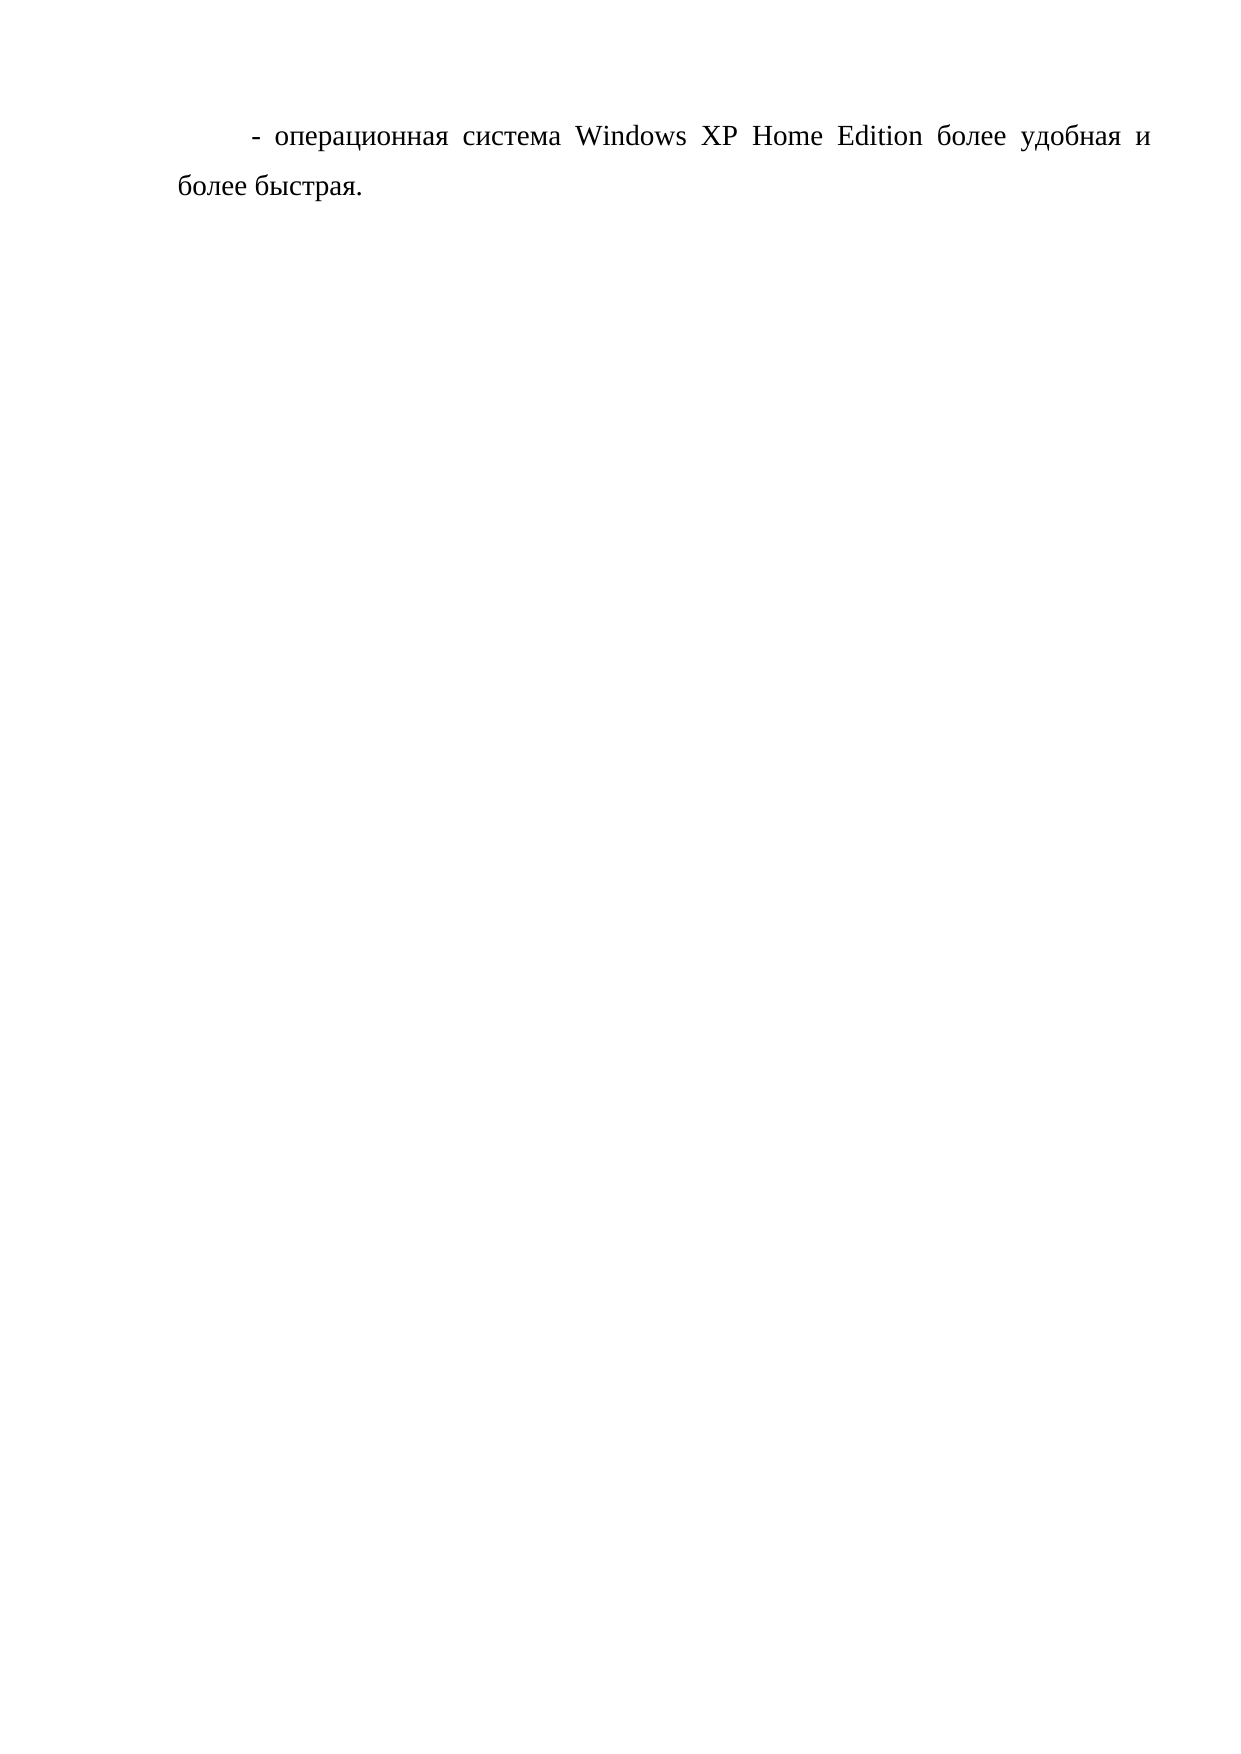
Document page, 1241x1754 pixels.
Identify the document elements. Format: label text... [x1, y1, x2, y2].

text - операционная система Windows XP Home Edition более удобная и более быстрая. [177, 118, 1152, 202]
